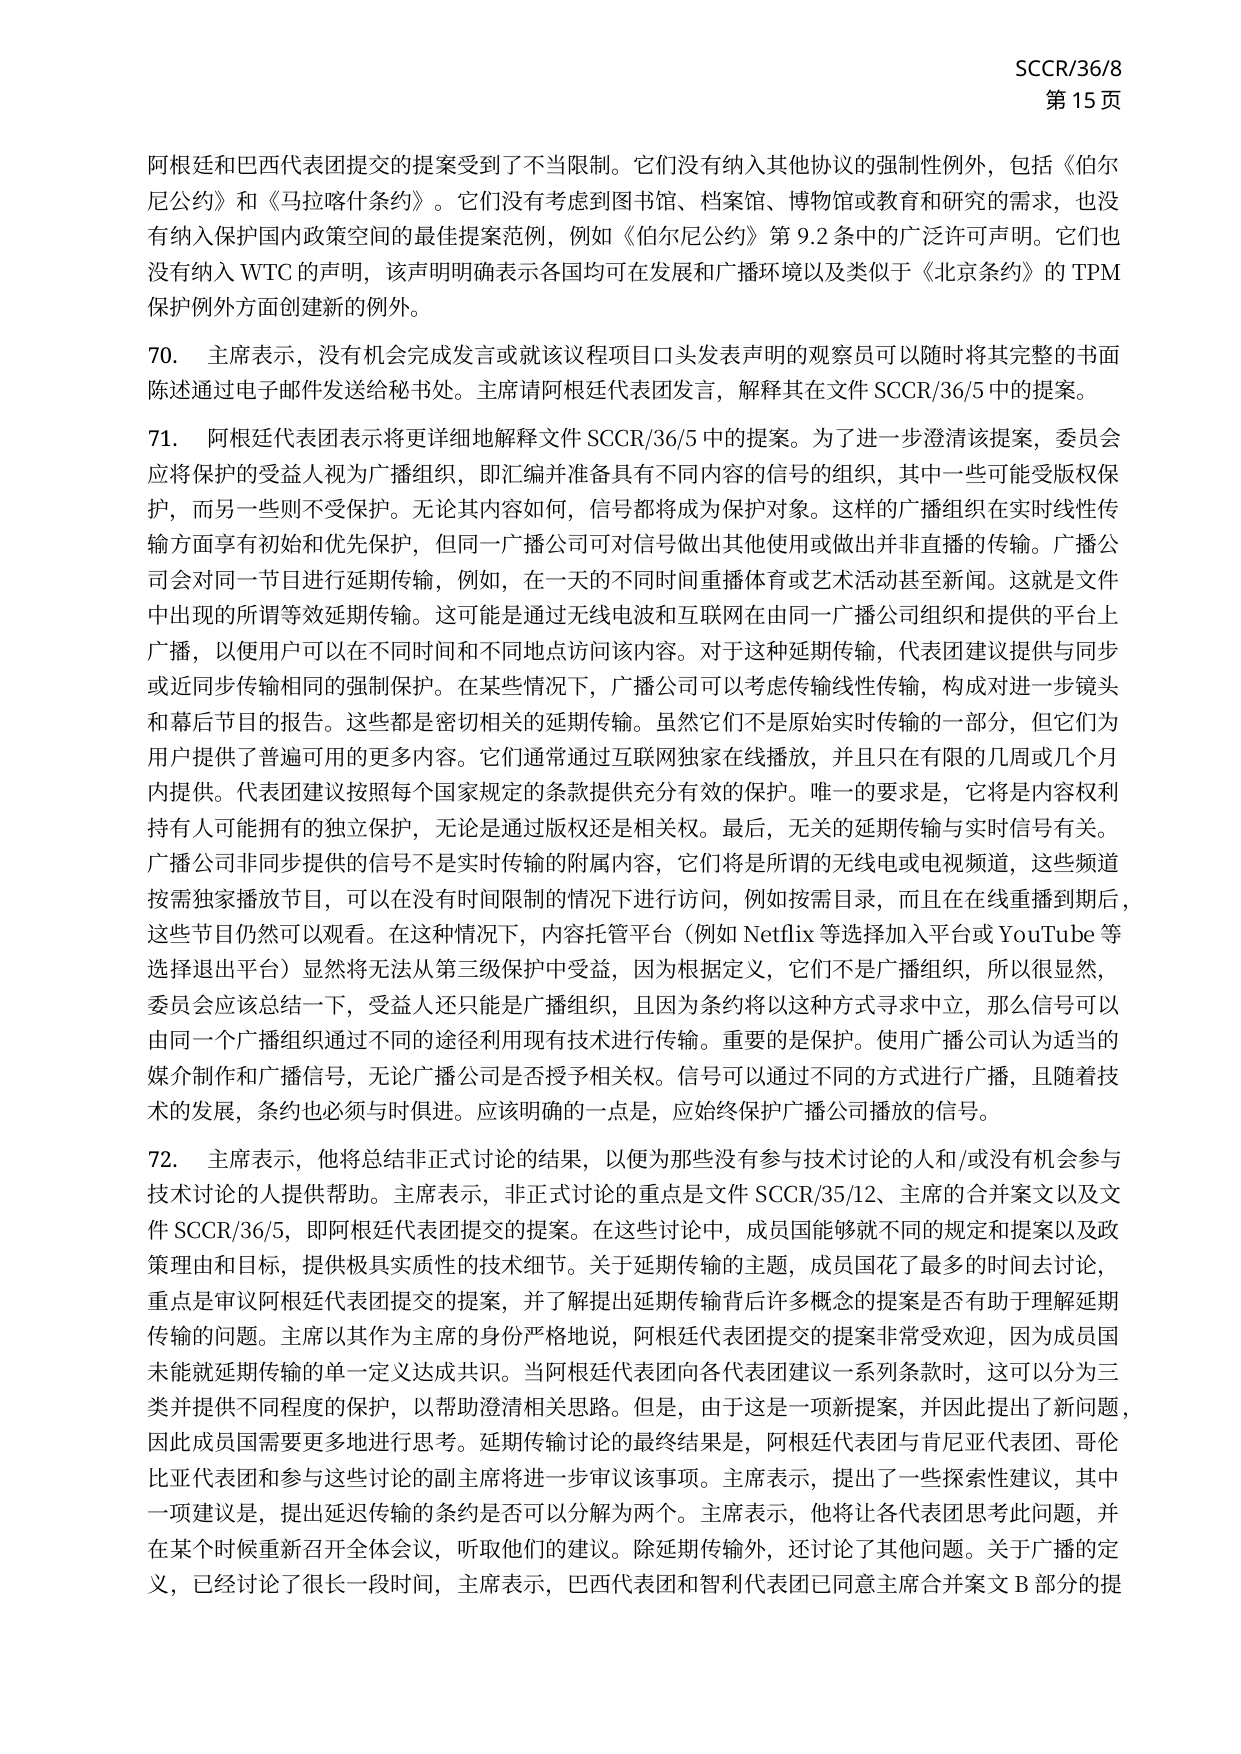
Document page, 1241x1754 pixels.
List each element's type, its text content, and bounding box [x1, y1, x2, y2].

list 阿根廷代表团表示将更详细地解释文件SCCR/36/5中的提案。为了进一步澄清该提案，委员会应将保护的受益人视为广播组织，即汇编并准备具有不同内容的信号的组织，其中一些可能受版权保护，而另一些则不受保护。无论其内容如何，信号都将成为保护对象。这样的广播组织在实时线性传输方面享有初始和优先保护，但同一广播公司可对信号做出其他使用或做出并非直播的传输。广播公司会对同一节目进行延期传输，例如，在一天的不同时间重播体育或艺术活动甚至新闻。这就是文件中出现的所谓等效延期传输。这可能是通过无线电波和互联网在由同一广播公司组织和提供的平台上广播，以便用户可以在不同时间和不同地点访问该内容。对于这种延期传输，代表团建议提供与同步或近同步传输相同的强制保护。在某些情况下，广播公司可以考虑传输线性传输，构成对进一步镜头和幕后节目的报告。这些都是密切相关的延期传输。虽然它们不是原始实时传输的一部分，但它们为用户提供了普遍可用的更多内容。它们通常通过互联网独家在线播放，并且只在有限的几周或几个月内提供。代表团建议按照每个国家规定的条款提供充分有效的保护。唯一的要求是，它将是内容权利持有人可能拥有的独立保护，无论是通过版权还是相关权。最后，无关的延期传输与实时信号有关。广播公司非同步提供的信号不是实时传输的附属内容，它们将是所谓的无线电或电视频道，这些频道按需独家播放节目，可以在没有时间限制的情况下进行访问，例如按需目录，而且在在线重播到期后，这些节目仍然可以观看。在这种情况下，内容托管平台（例如Netflix等选择加入平台或YouTube等选择退出平台）显然将无法从第三级保护中受益，因为根据定义，它们不是广播组织，所以很显然，委员会应该总结一下，受益人还只能是广播组织，且因为条约将以这种方式寻求中立，那么信号可以由同一个广播组织通过不同的途径利用现有技术进行传输。重要的是保护。使用广播公司认为适当的媒介制作和广播信号，无论广播公司是否授予相关权。信号可以通过不同的方式进行广播，且随着技术的发展，条约也必须与时俱进。应该明确的一点是，应始终保护广播公司播放的信‍号。 [148, 417, 1122, 1126]
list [148, 1138, 1122, 1599]
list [148, 144, 1122, 322]
list 主席表示，没有机会完成发言或就该议程项目口头发表声明的观察员可以随时将其完整的书面陈述通过电子邮件发送给秘书处。主席请阿根廷代表团发言，解释其在文件SCCR/36/5中的提案。 [148, 334, 1122, 405]
